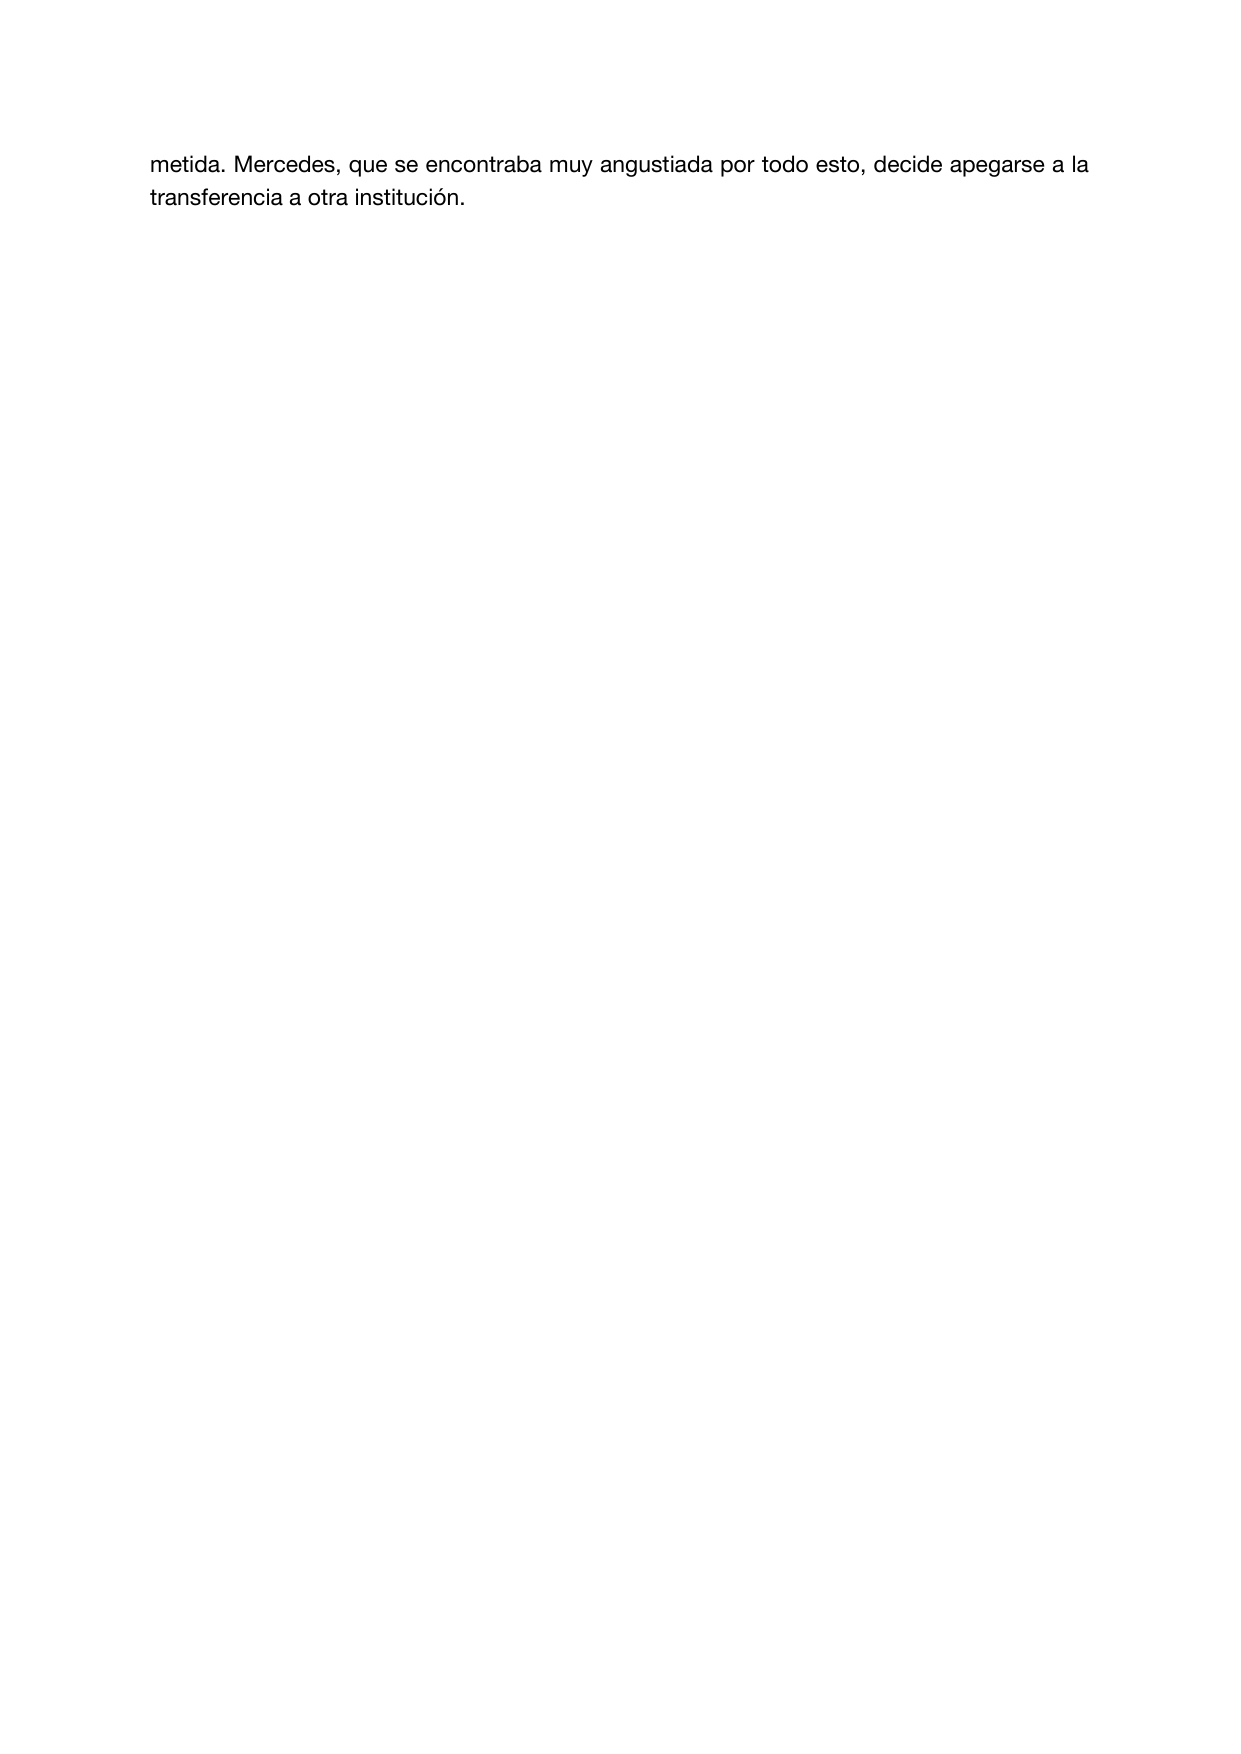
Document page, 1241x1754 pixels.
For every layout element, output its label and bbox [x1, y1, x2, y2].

text [150, 150, 1090, 212]
